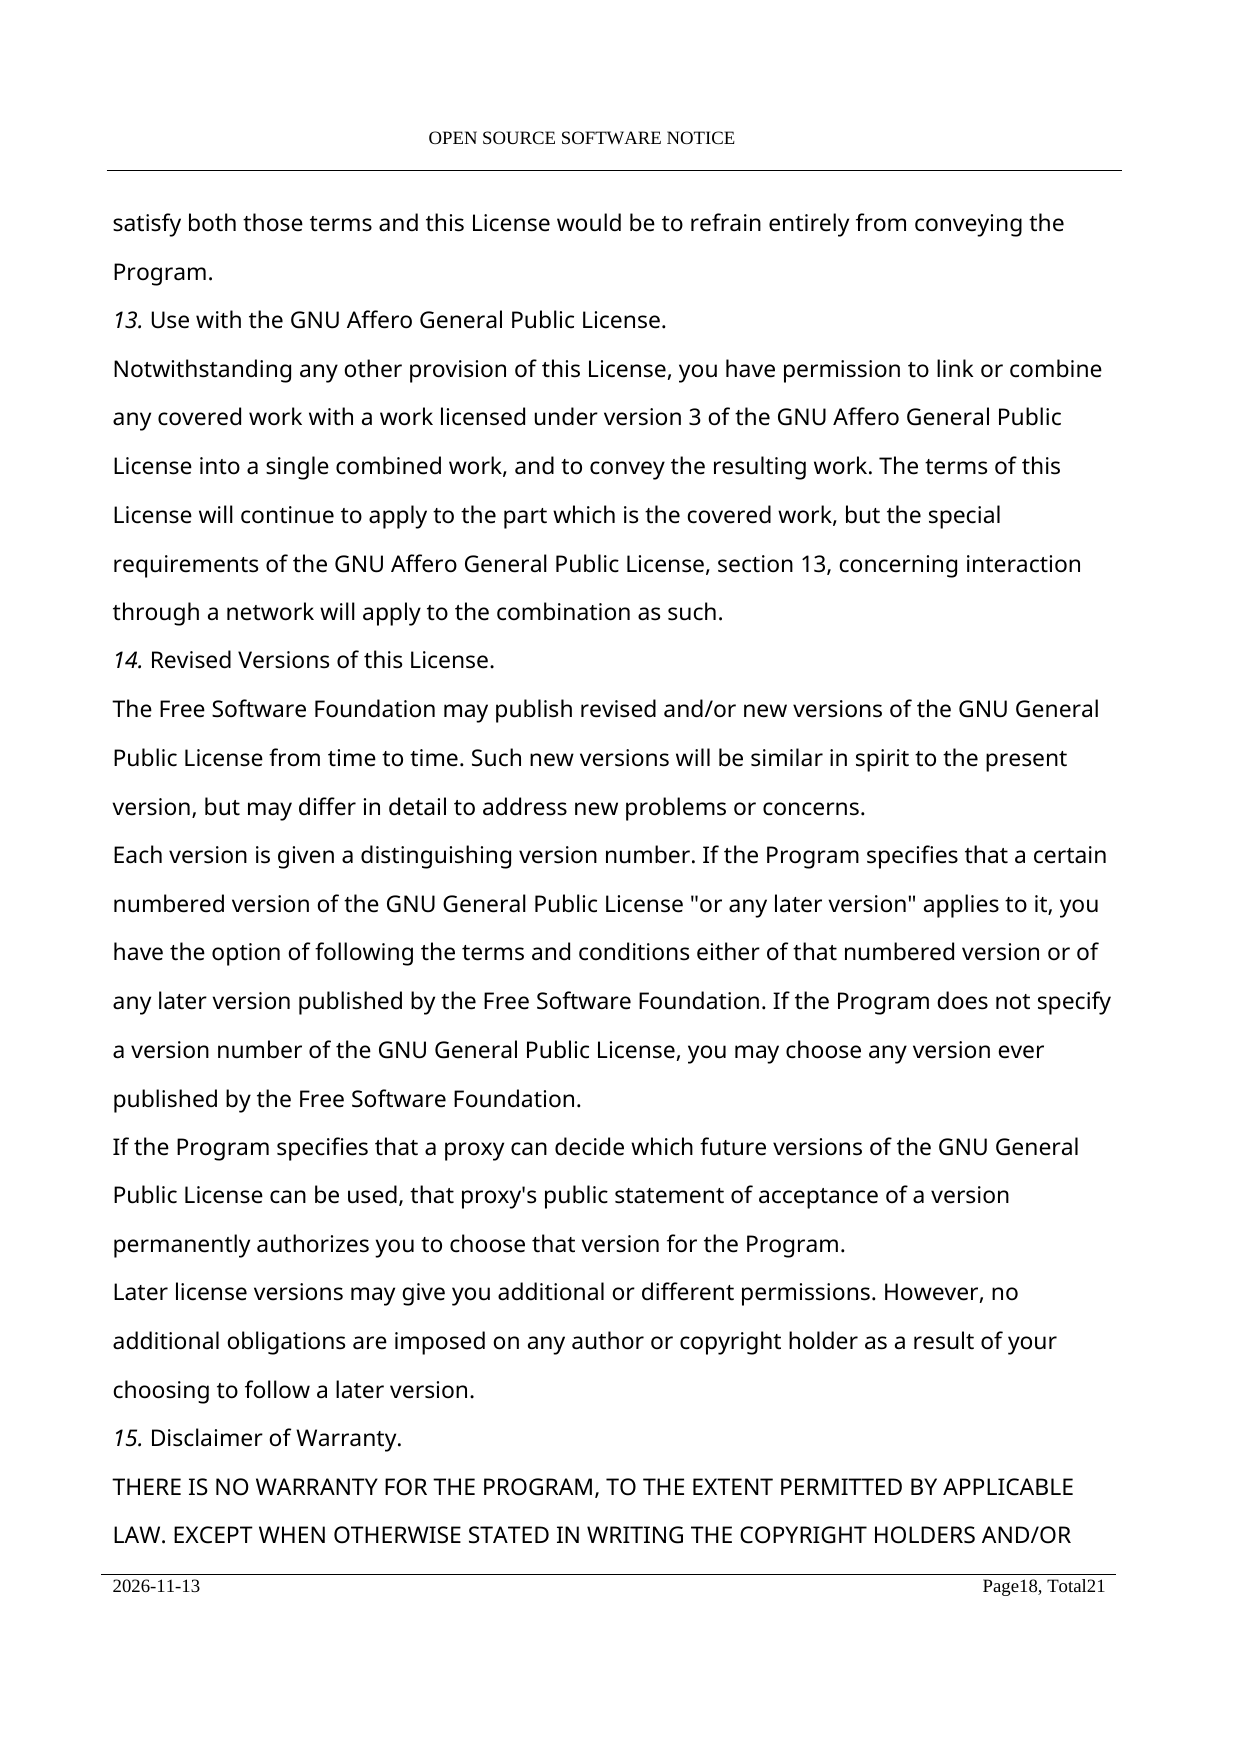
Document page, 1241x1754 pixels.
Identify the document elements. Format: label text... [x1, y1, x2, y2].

text 13. Use with the GNU Affero General Public License. Notwithstanding any other provision of this License, you have permission to link or combine any covered work with a work licensed under version 3 of the GNU Affero General Public License into a single combined work, and to convey the resulting work. The terms of this License will continue to apply to the part which is the covered work, but the special requirements of the GNU Affero General Public License, section 13, concerning interaction through a network will apply to the combination as such. [112, 303, 1128, 628]
text Each version is given a distinguishing version number. If the Program specifies that a certain numbered version of the GNU General Public License "or any later version" applies to it, you have the option of following the terms and conditions either of that numbered version or of any later version published by the Free Software Foundation. If the Program does not specify a version number of the GNU General Public License, you may choose any version ever published by the Free Software Foundation. [112, 838, 1128, 1114]
text 14. Revised Versions of this License. The Free Software Foundation may publish revised and/or new versions of the GNU General Public License from time to time. Such new versions will be similar in spirit to the present version, but may differ in detail to address new problems or concerns. [112, 644, 1128, 823]
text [112, 206, 1128, 288]
text Later license versions may give you additional or different permissions. However, no additional obligations are imposed on any author or copyright holder as a result of your choosing to follow a later version. [112, 1276, 1128, 1406]
text If the Program specifies that a proxy can decide which future versions of the GNU General Public License can be used, that proxy's public statement of acceptance of a version permanently authorizes you to choose that version for the Program. [112, 1130, 1128, 1260]
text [112, 1421, 1128, 1551]
